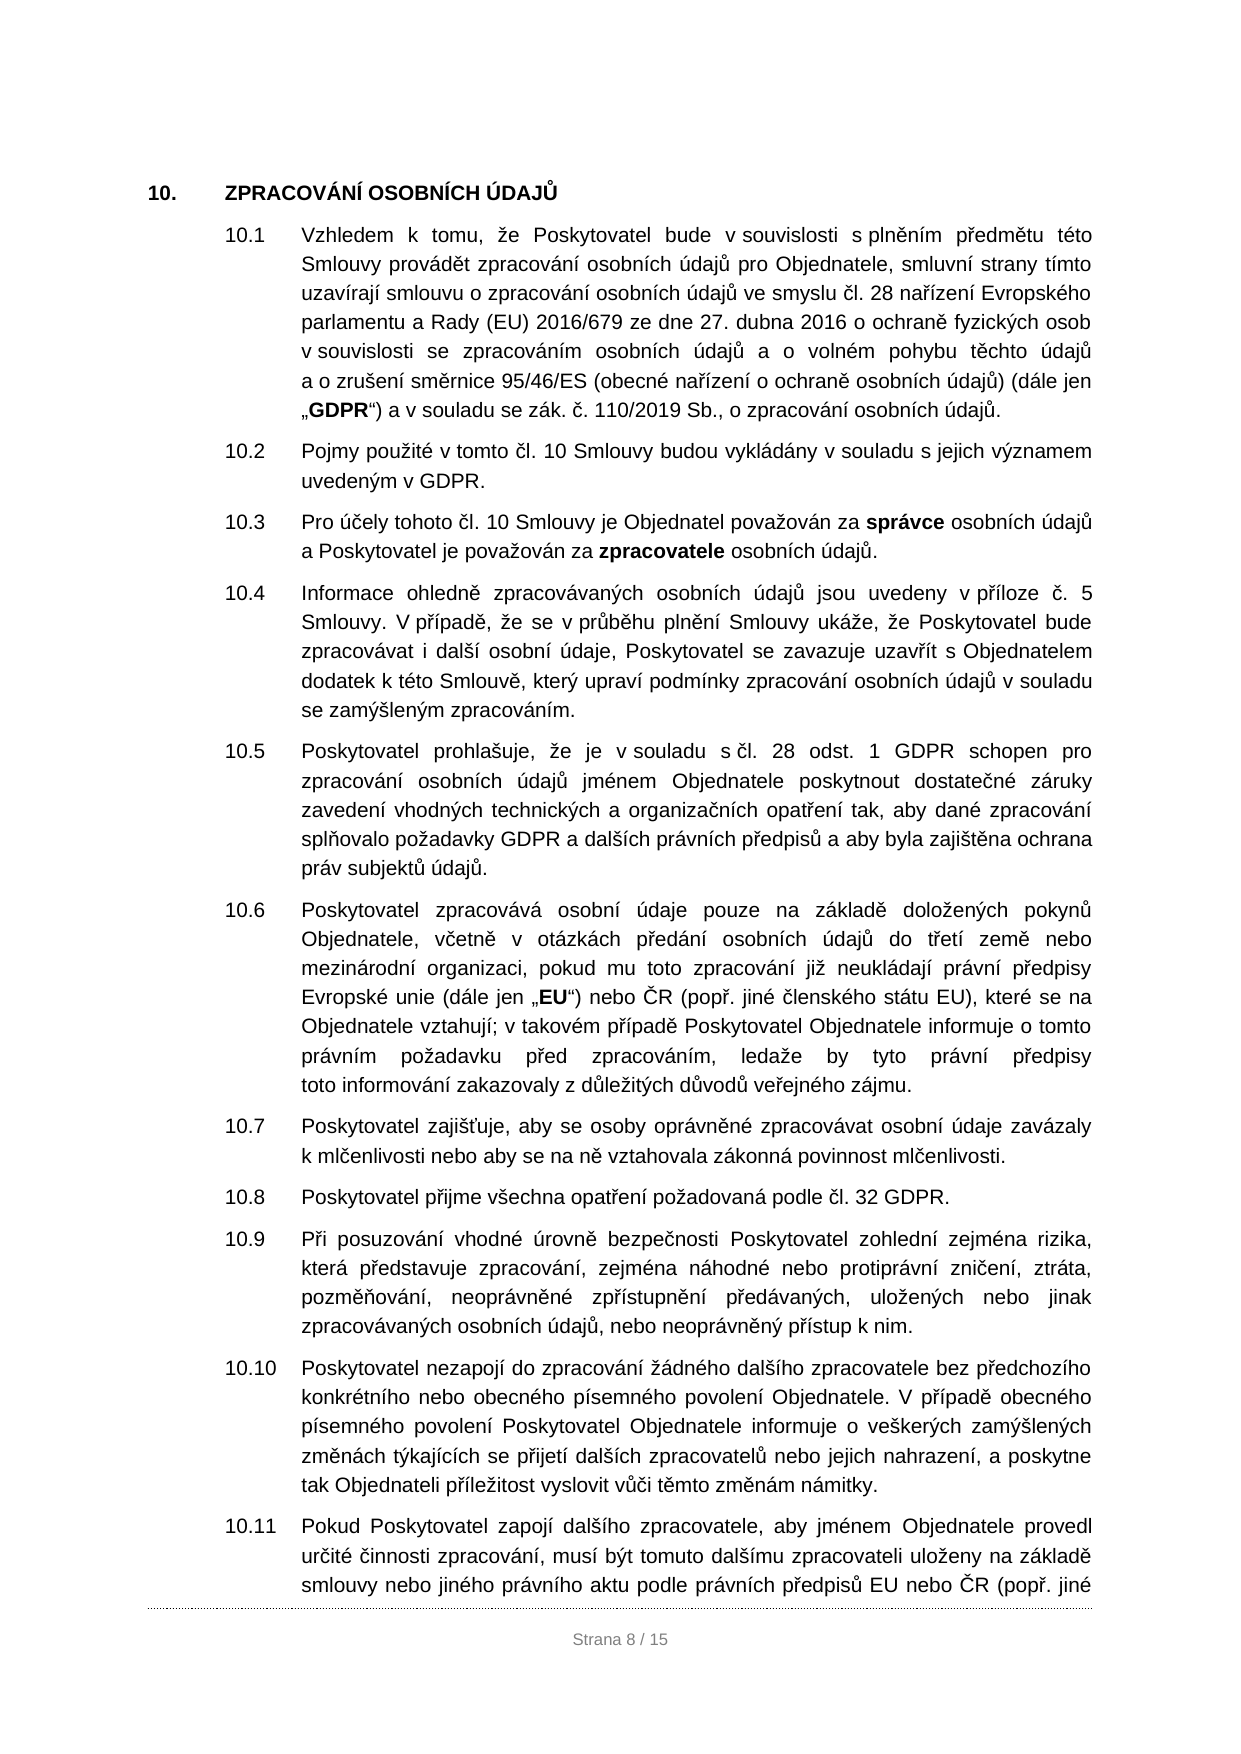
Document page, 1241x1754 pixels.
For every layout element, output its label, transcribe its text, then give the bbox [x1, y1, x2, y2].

text Pojmy použité v tomto čl. 10 Smlouvy budou vykládány v souladu s jejich významem uvedeným v GDPR. [224, 436, 1092, 494]
text Poskytovatel zpracovává osobní údaje pouze na základě doložených pokynů Objednatele, včetně v otázkách předání osobních údajů do třetí země nebo mezinárodní organizaci, pokud mu toto zpracování již neukládají právní předpisy Evropské unie (dále jen „EU“) nebo ČR (popř. jiné členského státu EU), které se na Objednatele vztahují; v takovém případě Poskytovatel Objednatele informuje o tomto právním požadavku před zpracováním, ledaže by tyto právní předpisy toto informování zakazovaly z důležitých důvodů veřejného zájmu. [224, 894, 1092, 1098]
text Vzhledem k tomu, že Poskytovatel bude v souvislosti s plněním předmětu této Smlouvy provádět zpracování osobních údajů pro Objednatele, smluvní strany tímto uzavírají smlouvu o zpracování osobních údajů ve smyslu čl. 28 nařízení Evropského parlamentu a Rady (EU) 2016/679 ze dne 27. dubna 2016 o ochraně fyzických osob v souvislosti se zpracováním osobních údajů a o volném pohybu těchto údajů a o zrušení směrnice 95/46/ES (obecné nařízení o ochraně osobních údajů) (dále jen „GDPR“) a v souladu se zák. č. 110/2019 Sb., o zpracování osobních údajů. [224, 219, 1092, 423]
text Poskytovatel prohlašuje, že je v souladu s čl. 28 odst. 1 GDPR schopen pro zpracování osobních údajů jménem Objednatele poskytnout dostatečné záruky zavedení vhodných technických a organizačních opatření tak, aby dané zpracování splňovalo požadavky GDPR a dalších právních předpisů a aby byla zajištěna ochrana práv subjektů údajů. [224, 736, 1092, 881]
text Informace ohledně zpracovávaných osobních údajů jsou uvedeny v příloze č. 5 Smlouvy. V případě, že se v průběhu plnění Smlouvy ukáže, že Poskytovatel bude zpracovávat i další osobní údaje, Poskytovatel se zavazuje uzavřít s Objednatelem dodatek k této Smlouvě, který upraví podmínky zpracování osobních údajů v souladu se zamýšleným zpracováním. [224, 577, 1092, 723]
text Při posuzování vhodné úrovně bezpečnosti Poskytovatel zohlední zejména rizika, která představuje zpracování, zejména náhodné nebo protiprávní zničení, ztráta, pozměňování, neoprávněné zpřístupnění předávaných, uložených nebo jinak zpracovávaných osobních údajů, nebo neoprávněný přístup k nim. [224, 1223, 1092, 1340]
text Poskytovatel zajišťuje, aby se osoby oprávněné zpracovávat osobní údaje zavázaly k mlčenlivosti nebo aby se na ně vztahovala zákonná povinnost mlčenlivosti. [224, 1111, 1092, 1169]
text ZPRACOVÁNÍ OSOBNÍCH ÚDAJŮ [148, 177, 1092, 206]
text Pro účely tohoto čl. 10 Smlouvy je Objednatel považován za správce osobních údajů a Poskytovatel je považován za zpracovatele osobních údajů. [224, 506, 1092, 565]
text Poskytovatel nezapojí do zpracování žádného dalšího zpracovatele bez předchozího konkrétního nebo obecného písemného povolení Objednatele. V případě obecného písemného povolení Poskytovatel Objednatele informuje o veškerých zamýšlených změnách týkajících se přijetí dalších zpracovatelů nebo jejich nahrazení, a poskytne tak Objednateli příležitost vyslovit vůči těmto změnám námitky. [224, 1352, 1092, 1498]
text Poskytovatel přijme všechna opatření požadovaná podle čl. 32 GDPR. [224, 1181, 1092, 1211]
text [224, 1511, 1092, 1598]
